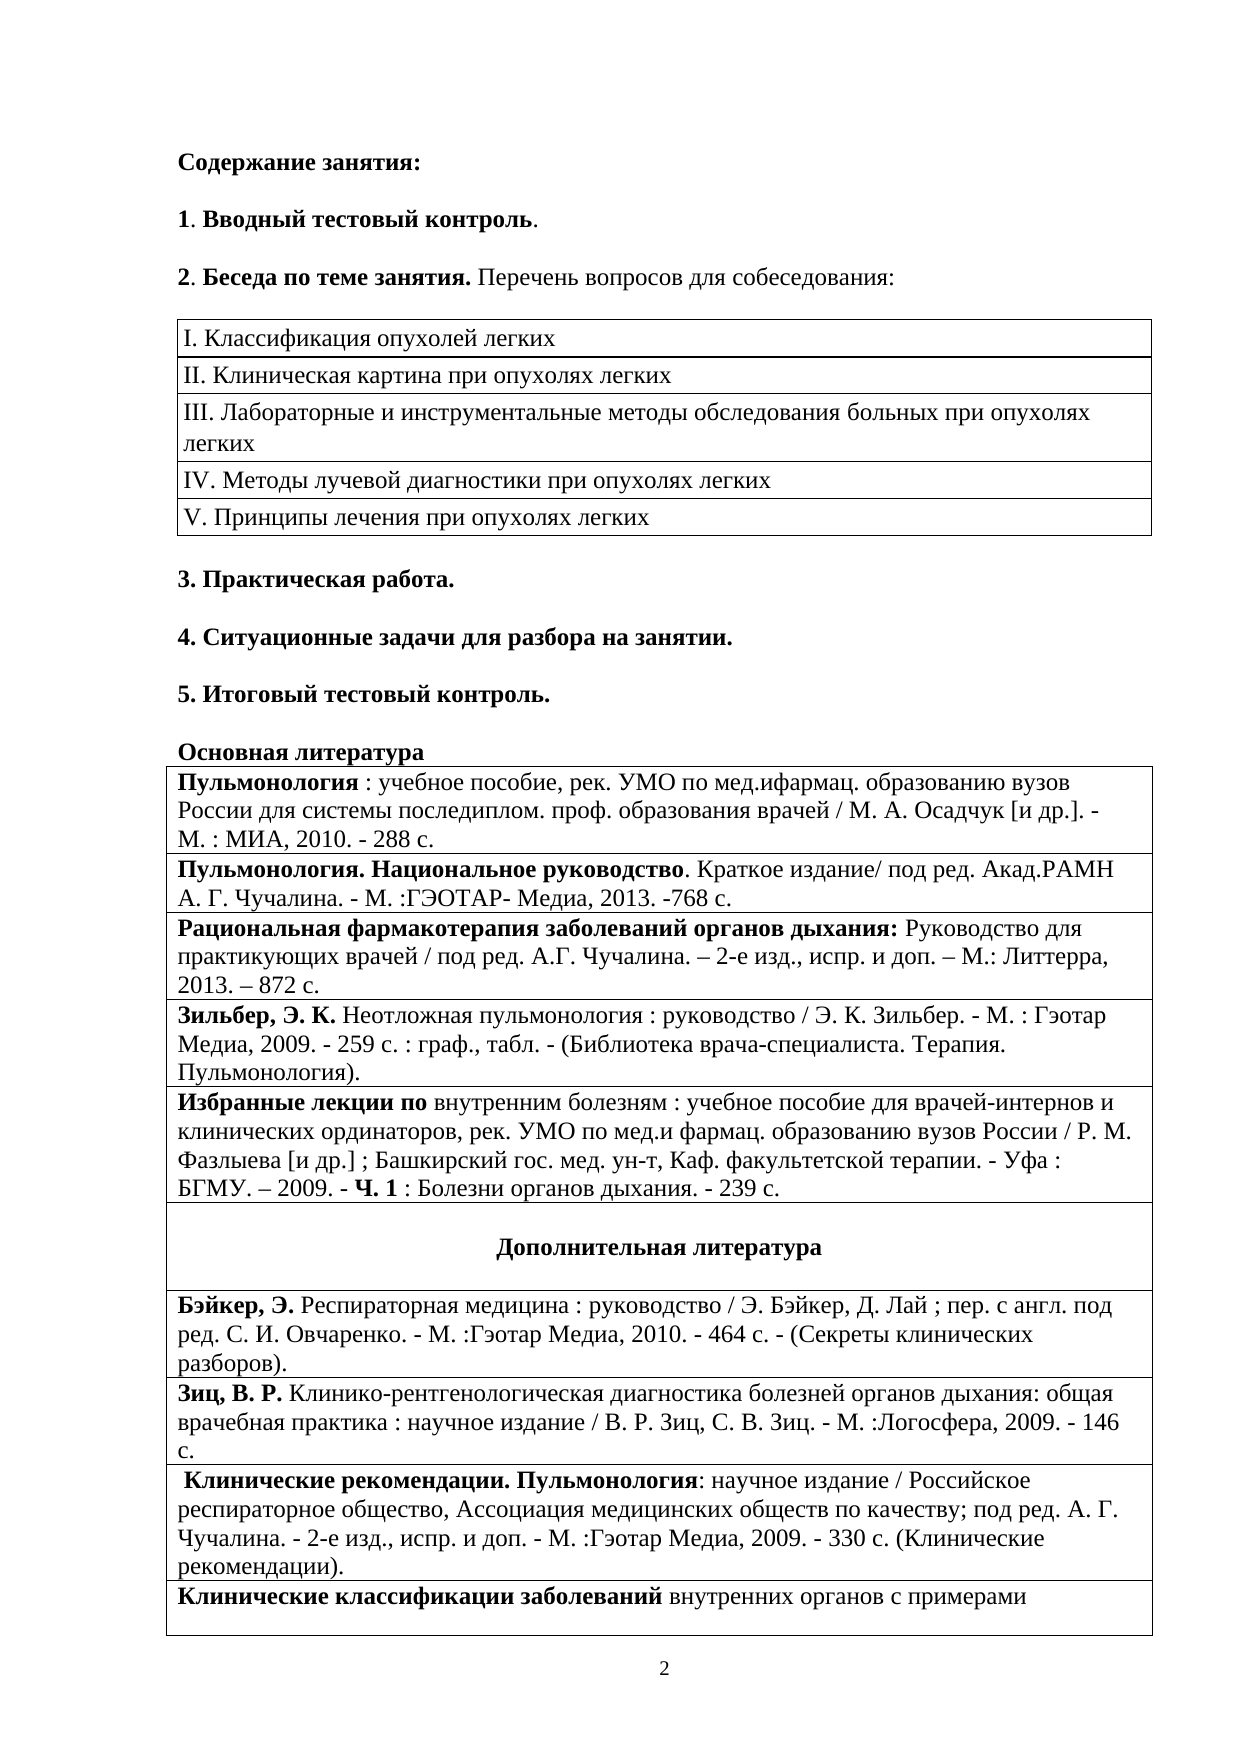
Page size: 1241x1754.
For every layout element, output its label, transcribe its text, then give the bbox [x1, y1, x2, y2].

table_cell III. Лабораторные и инструментальные методы обследования больных при опухолях легких [178, 394, 1151, 461]
table_cell Бэйкер, Э. Респираторная медицина : руководство / Э. Бэйкер, Д. Лай ; пер. с англ. под ред. С. И. Овчаренко. - М. :Гэотар Медиа, 2010. - 464 с. - (Секреты клинических разборов). [167, 1291, 1152, 1377]
table_cell Пульмонология. Национальное руководство. Краткое издание/ под ред. Акад.РАМН А. Г. Чучалина. - М. :ГЭОТАР- Медиа, 2013. -768 с. [167, 854, 1152, 912]
table_header Классификация опухолей легких [178, 320, 1151, 356]
table_cell Зильбер, Э. К. Неотложная пульмонология : руководство / Э. К. Зильбер. - М. : Гэотар Медиа, 2009. - 259 с. : граф., табл. - (Библиотека врача-специалиста. Терапия. Пульмонология). [167, 1000, 1152, 1086]
text Содержание занятия: [177, 147, 1152, 176]
table_cell Дополнительная литература [167, 1203, 1152, 1289]
table_cell IV. Методы лучевой диагностики при опухолях легких [178, 462, 1151, 498]
table_cell Зиц, В. Р. Клинико-рентгенологическая диагностика болезней органов дыхания: общая врачебная практика : научное издание / В. Р. Зиц, С. В. Зиц. - М. :Логосфера, 2009. - 146 с. [167, 1378, 1152, 1464]
table_cell II. Клиническая картина при опухолях легких [178, 358, 1151, 393]
table_header Пульмонология : учебное пособие, рек. УМО по мед.ифармац. образованию вузов России для системы последиплом. проф. образования врачей / М. А. Осадчук [и др.]. - М. : МИА, 2010. - 288 с. [167, 767, 1152, 853]
table_cell Избранные лекции по внутренним болезням : учебное пособие для врачей-интернов и клинических ординаторов, рек. УМО по мед.и фармац. образованию вузов России / Р. М. Фазлыева [и др.] ; Башкирский гос. мед. ун-т, Каф. факультетской терапии. - Уфа : БГМУ. – 2009. - Ч. 1 : Болезни органов дыхания. - 239 с. [167, 1087, 1152, 1202]
text Основная литература [177, 737, 1152, 766]
table_cell Клинические рекомендации. Пульмонология: научное издание / Российское респираторное общество, Ассоциация медицинских обществ по качеству; под ред. А. Г. Чучалина. - 2-е изд., испр. и доп. - М. :Гэотар Медиа, 2009. - 330 с. (Клинические рекомендации). [167, 1465, 1152, 1580]
text 3. Практическая работа. [177, 564, 1152, 593]
text 2. Беседа по теме занятия. Перечень вопросов для собеседования: [177, 262, 1152, 291]
text 1. Вводный тестовый контроль. [177, 204, 1152, 233]
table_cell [167, 1581, 1152, 1635]
table_cell V. Принципы лечения при опухолях легких [178, 499, 1151, 535]
table_cell Рациональная фармакотерапия заболеваний органов дыхания: Руководство для практикующих врачей / под ред. А.Г. Чучалина. – 2-е изд., испр. и доп. – М.: Литтерра, 2013. – 872 с. [167, 913, 1152, 999]
text 5. Итоговый тестовый контроль. [177, 679, 1152, 708]
text 4. Ситуационные задачи для разбора на занятии. [177, 622, 1152, 651]
